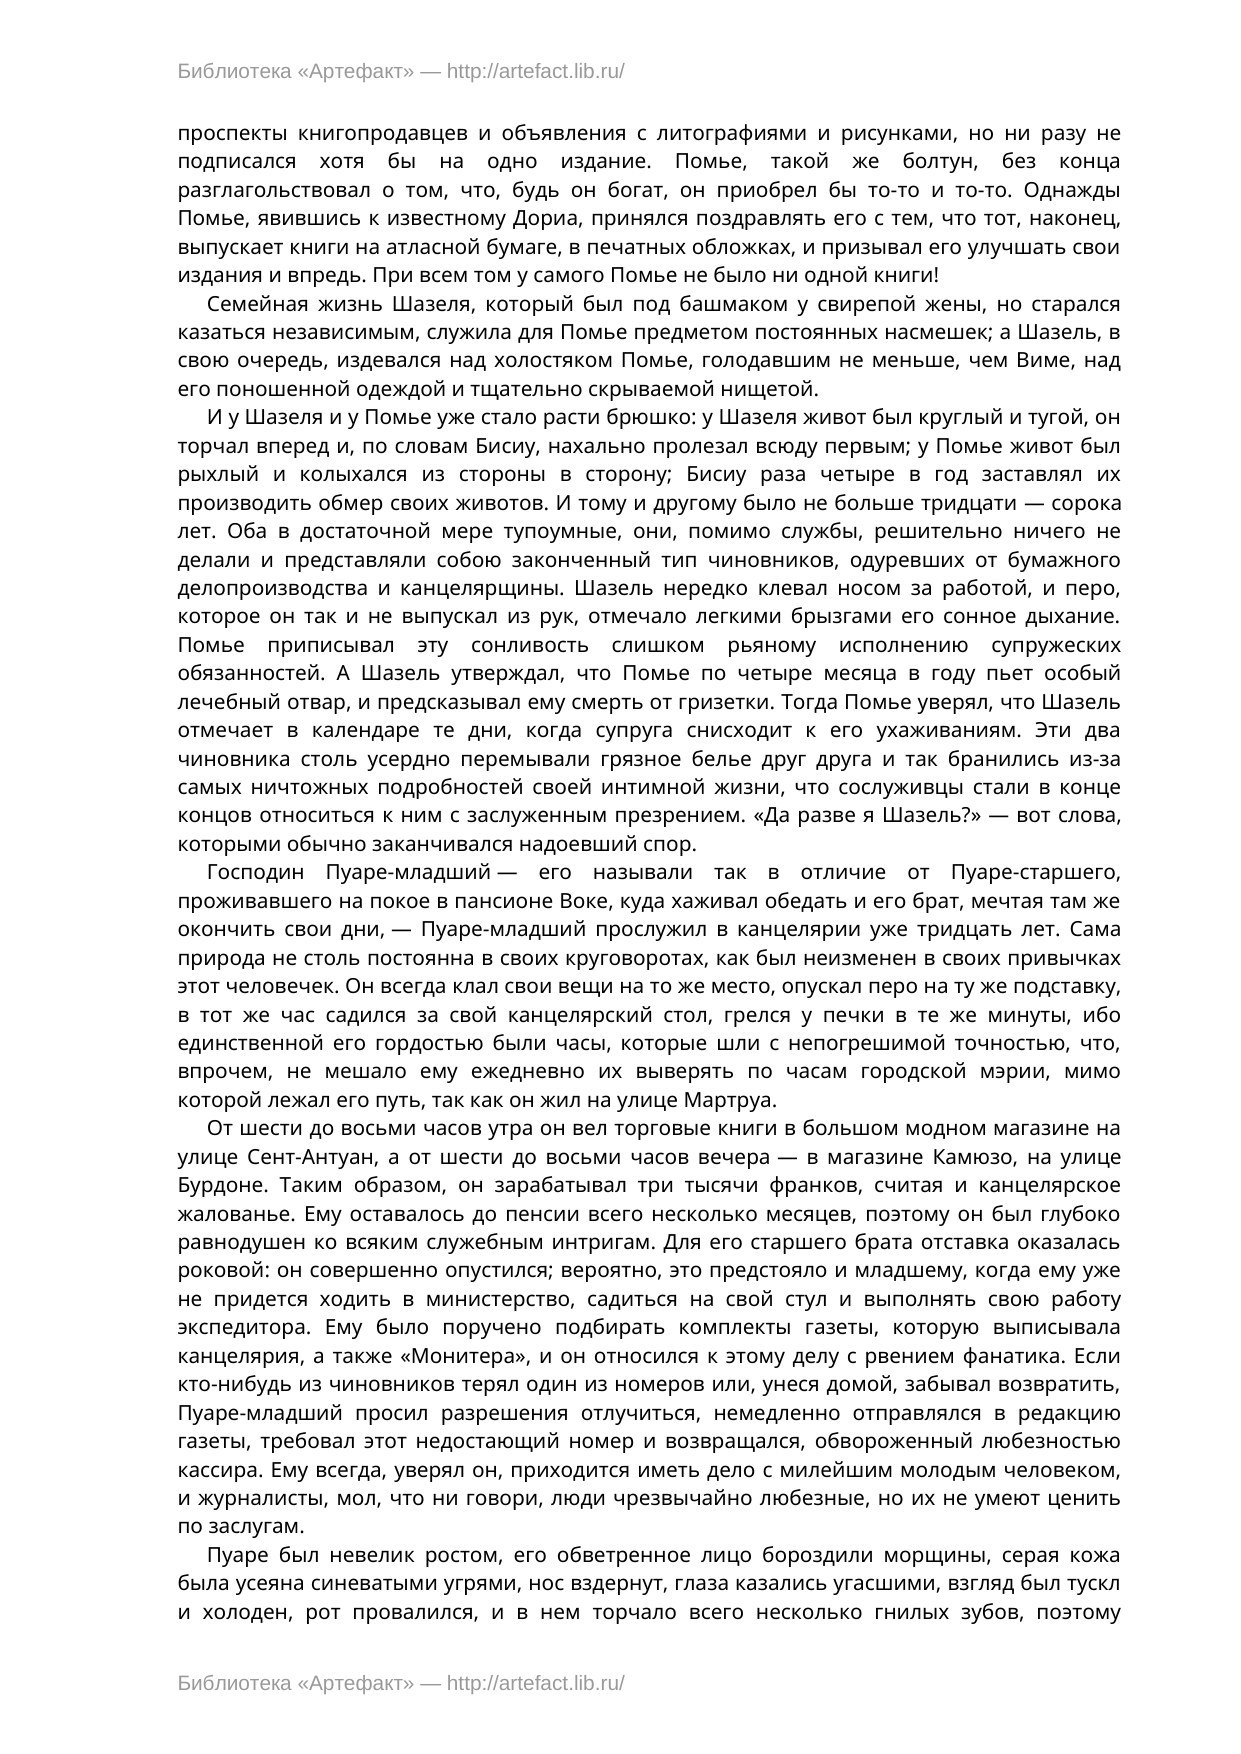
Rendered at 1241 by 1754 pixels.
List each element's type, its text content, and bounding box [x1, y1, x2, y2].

text Господин Пуаре-младший — его называли так в отличие от Пуаре-старшего, проживавшего на покое в пансионе Воке, куда хаживал обедать и его брат, мечтая там же окончить свои дни, — Пуаре-младший прослужил в канцелярии уже тридцать лет. Сама природа не столь постоянна в своих круговоротах, как был неизменен в своих привычках этот человечек. Он всегда клал свои вещи на то же место, опускал перо на ту же подставку, в тот же час садился за свой канцелярский стол, грелся у печки в те же минуты, ибо единственной его гордостью были часы, которые шли с непогрешимой точностью, что, впрочем, не мешало ему ежедневно их выверять по часам городской мэрии, мимо которой лежал его путь, так как он жил на улице Мартруа. [177, 857, 1122, 1113]
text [177, 118, 1122, 289]
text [177, 1540, 1122, 1625]
text Семейная жизнь Шазеля, который был под башмаком у свирепой жены, но старался казаться независимым, служила для Помье предметом постоянных насмешек; а Шазель, в свою очередь, издевался над холостяком Помье, голодавшим не меньше, чем Виме, над его поношенной одеждой и тщательно скрываемой нищетой. [177, 289, 1122, 402]
text От шести до восьми часов утра он вел торговые книги в большом модном магазине на улице Сент-Антуан, а от шести до восьми часов вечера — в магазине Камюзо, на улице Бурдоне. Таким образом, он зарабатывал три тысячи франков, считая и канцелярское жалованье. Ему оставалось до пенсии всего несколько месяцев, поэтому он был глубоко равнодушен ко всяким служебным интригам. Для его старшего брата отставка оказалась роковой: он совершенно опустился; вероятно, это предстояло и младшему, когда ему уже не придется ходить в министерство, садиться на свой стул и выполнять свою работу экспедитора. Ему было поручено подбирать комплекты газеты, которую выписывала канцелярия, а также «Монитера», и он относился к этому делу с рвением фанатика. Если кто-нибудь из чиновников терял один из номеров или, унеся домой, забывал возвратить, Пуаре-младший просил разрешения отлучиться, немедленно отправлялся в редакцию газеты, требовал этот недостающий номер и возвращался, обвороженный любезностью кассира. Ему всегда, уверял он, приходится иметь дело с милейшим молодым человеком, и журналисты, мол, что ни говори, люди чрезвычайно любезные, но их не умеют ценить по заслугам. [177, 1113, 1122, 1540]
text И у Шазеля и у Помье уже стало расти брюшко: у Шазеля живот был круглый и тугой, он торчал вперед и, по словам Бисиу, нахально пролезал всюду первым; у Помье живот был рыхлый и колыхался из стороны в сторону; Бисиу раза четыре в год заставлял их производить обмер своих животов. И тому и другому было не больше тридцати — сорока лет. Оба в достаточной мере тупоумные, они, помимо службы, решительно ничего не делали и представляли собою законченный тип чиновников, одуревших от бумажного делопроизводства и канцелярщины. Шазель нередко клевал носом за работой, и перо, которое он так и не выпускал из рук, отмечало легкими брызгами его сонное дыхание. Помье приписывал эту сонливость слишком рьяному исполнению супружеских обязанностей. А Шазель утверждал, что Помье по четыре месяца в году пьет особый лечебный отвар, и предсказывал ему смерть от гризетки. Тогда Помье уверял, что Шазель отмечает в календаре те дни, когда супруга снисходит к его ухаживаниям. Эти два чиновника столь усердно перемывали грязное белье друг друга и так бранились из-за самых ничтожных подробностей своей интимной жизни, что сослуживцы стали в конце концов относиться к ним с заслуженным презрением. «Да разве я Шазель?» — вот слова, которыми обычно заканчивался надоевший спор. [177, 402, 1122, 857]
